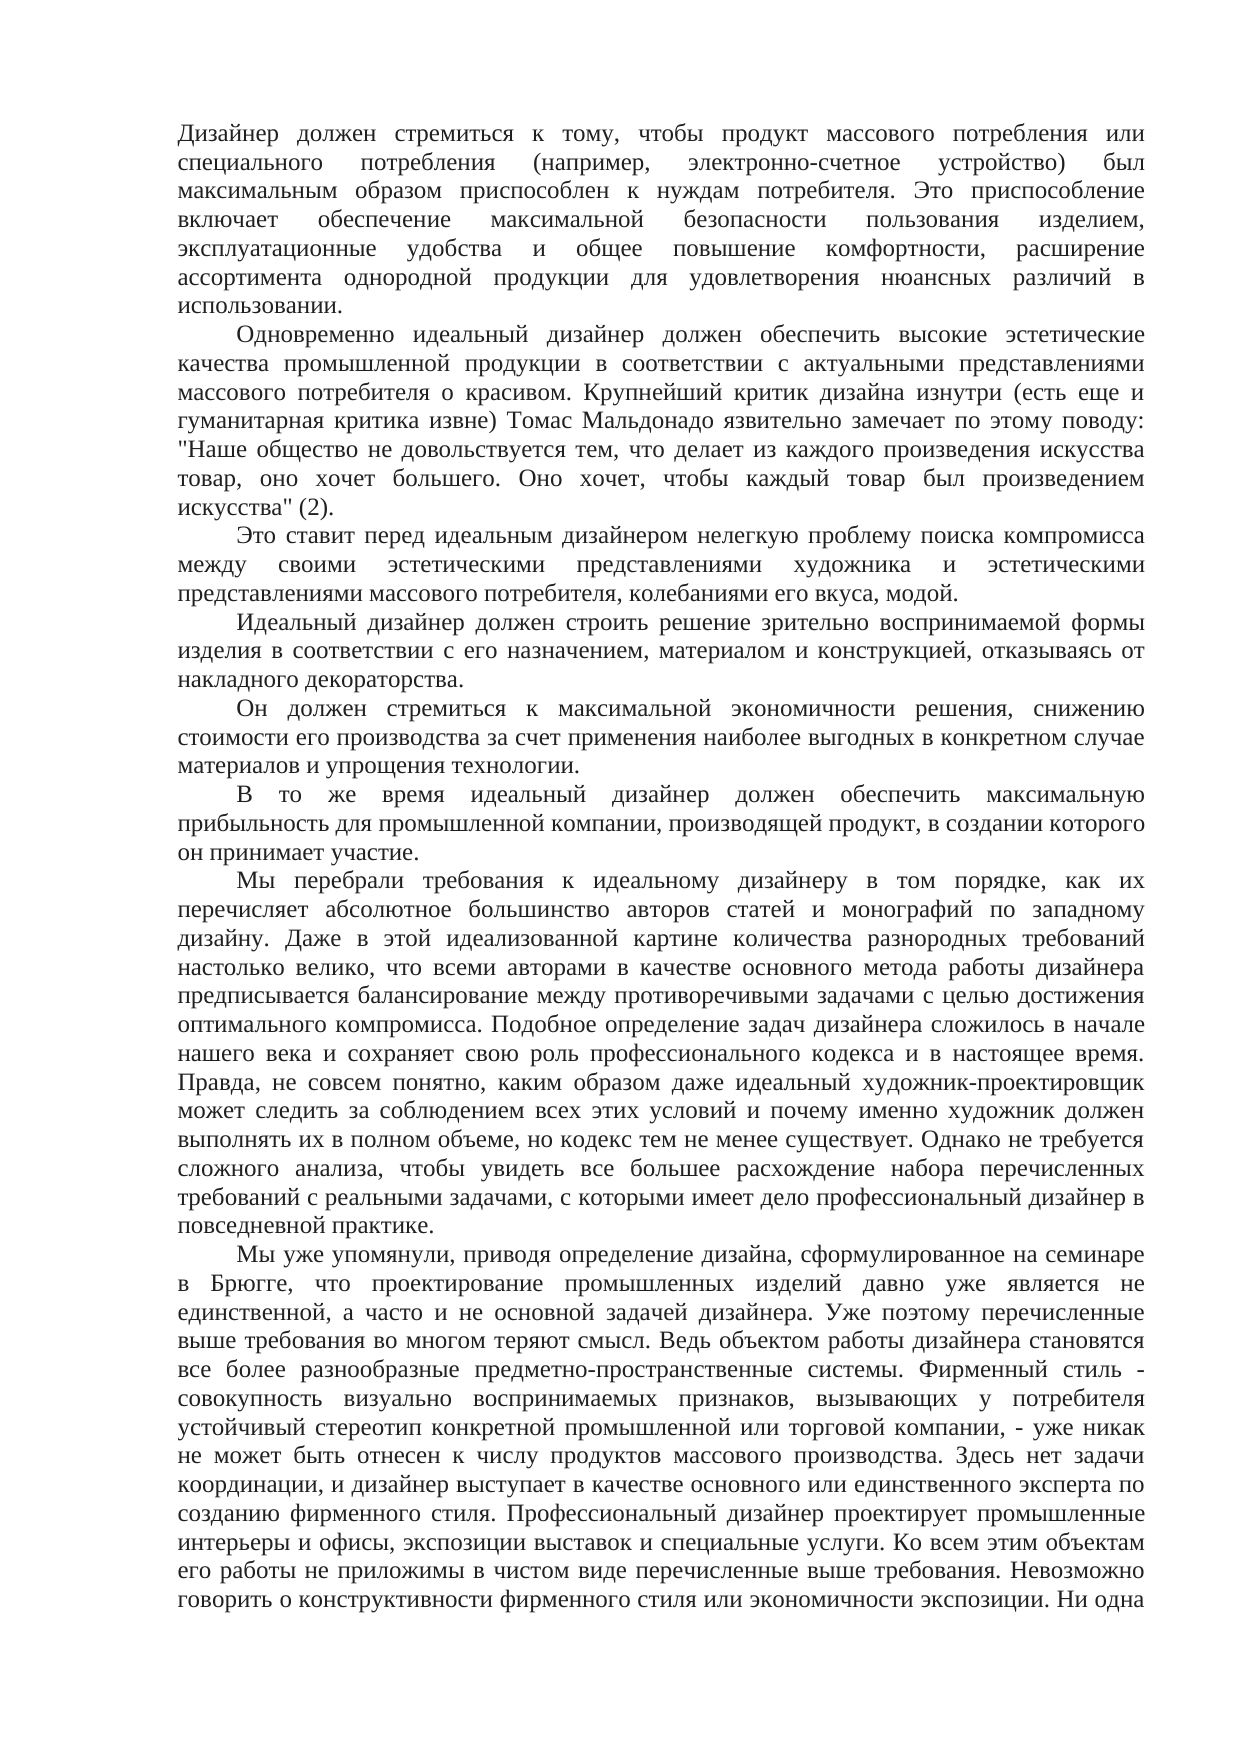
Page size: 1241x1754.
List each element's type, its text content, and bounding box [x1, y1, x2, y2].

text Мы перебрали требования к идеальному дизайнеру в том порядке, как их перечисляет абсолютное большинство авторов статей и монографий по западному дизайну. Даже в этой идеализованной картине количества разнородных требований настолько велико, что всеми авторами в качестве основного метода работы дизайнера предписывается балансирование между противоречивыми задачами с целью достижения оптимального компромисса. Подобное определение задач дизайнера сложилось в начале нашего века и сохраняет свою роль профессионального кодекса и в настоящее время. Правда, не совсем понятно, каким образом даже идеальный художник-проектировщик может следить за соблюдением всех этих условий и почему именно художник должен выполнять их в полном объеме, но кодекс тем не менее существует. Однако не требуется сложного анализа, чтобы увидеть все большее расхождение набора перечисленных требований с реальными задачами, с которыми имеет дело профессиональный дизайнер в повседневной практике. [177, 866, 1146, 1239]
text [177, 118, 1146, 319]
text Идеальный дизайнер должен строить решение зрительно воспринимаемой формы изделия в соответствии с его назначением, материалом и конструкцией, отказываясь от накладного декораторства. [177, 607, 1146, 693]
text В то же время идеальный дизайнер должен обеспечить максимальную прибыльность для промышленной компании, производящей продукт, в создании которого он принимает участие. [177, 779, 1146, 866]
text Он должен стремиться к максимальной экономичности решения, снижению стоимости его производства за счет применения наиболее выгодных в конкретном случае материалов и упрощения технологии. [177, 693, 1146, 779]
text Одновременно идеальный дизайнер должен обеспечить высокие эстетические качества промышленной продукции в соответствии с актуальными представлениями массового потребителя о красивом. Крупнейший критик дизайна изнутри (есть еще и гуманитарная критика извне) Томас Мальдонадо язвительно замечает по этому поводу: "Наше общество не довольствуется тем, что делает из каждого произведения искусства товар, оно хочет большего. Оно хочет, чтобы каждый товар был произведением искусства" (2). [177, 319, 1146, 521]
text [177, 1239, 1146, 1613]
text Это ставит перед идеальным дизайнером нелегкую проблему поиска компромисса между своими эстетическими представлениями художника и эстетическими представлениями массового потребителя, колебаниями его вкуса, модой. [177, 521, 1146, 607]
